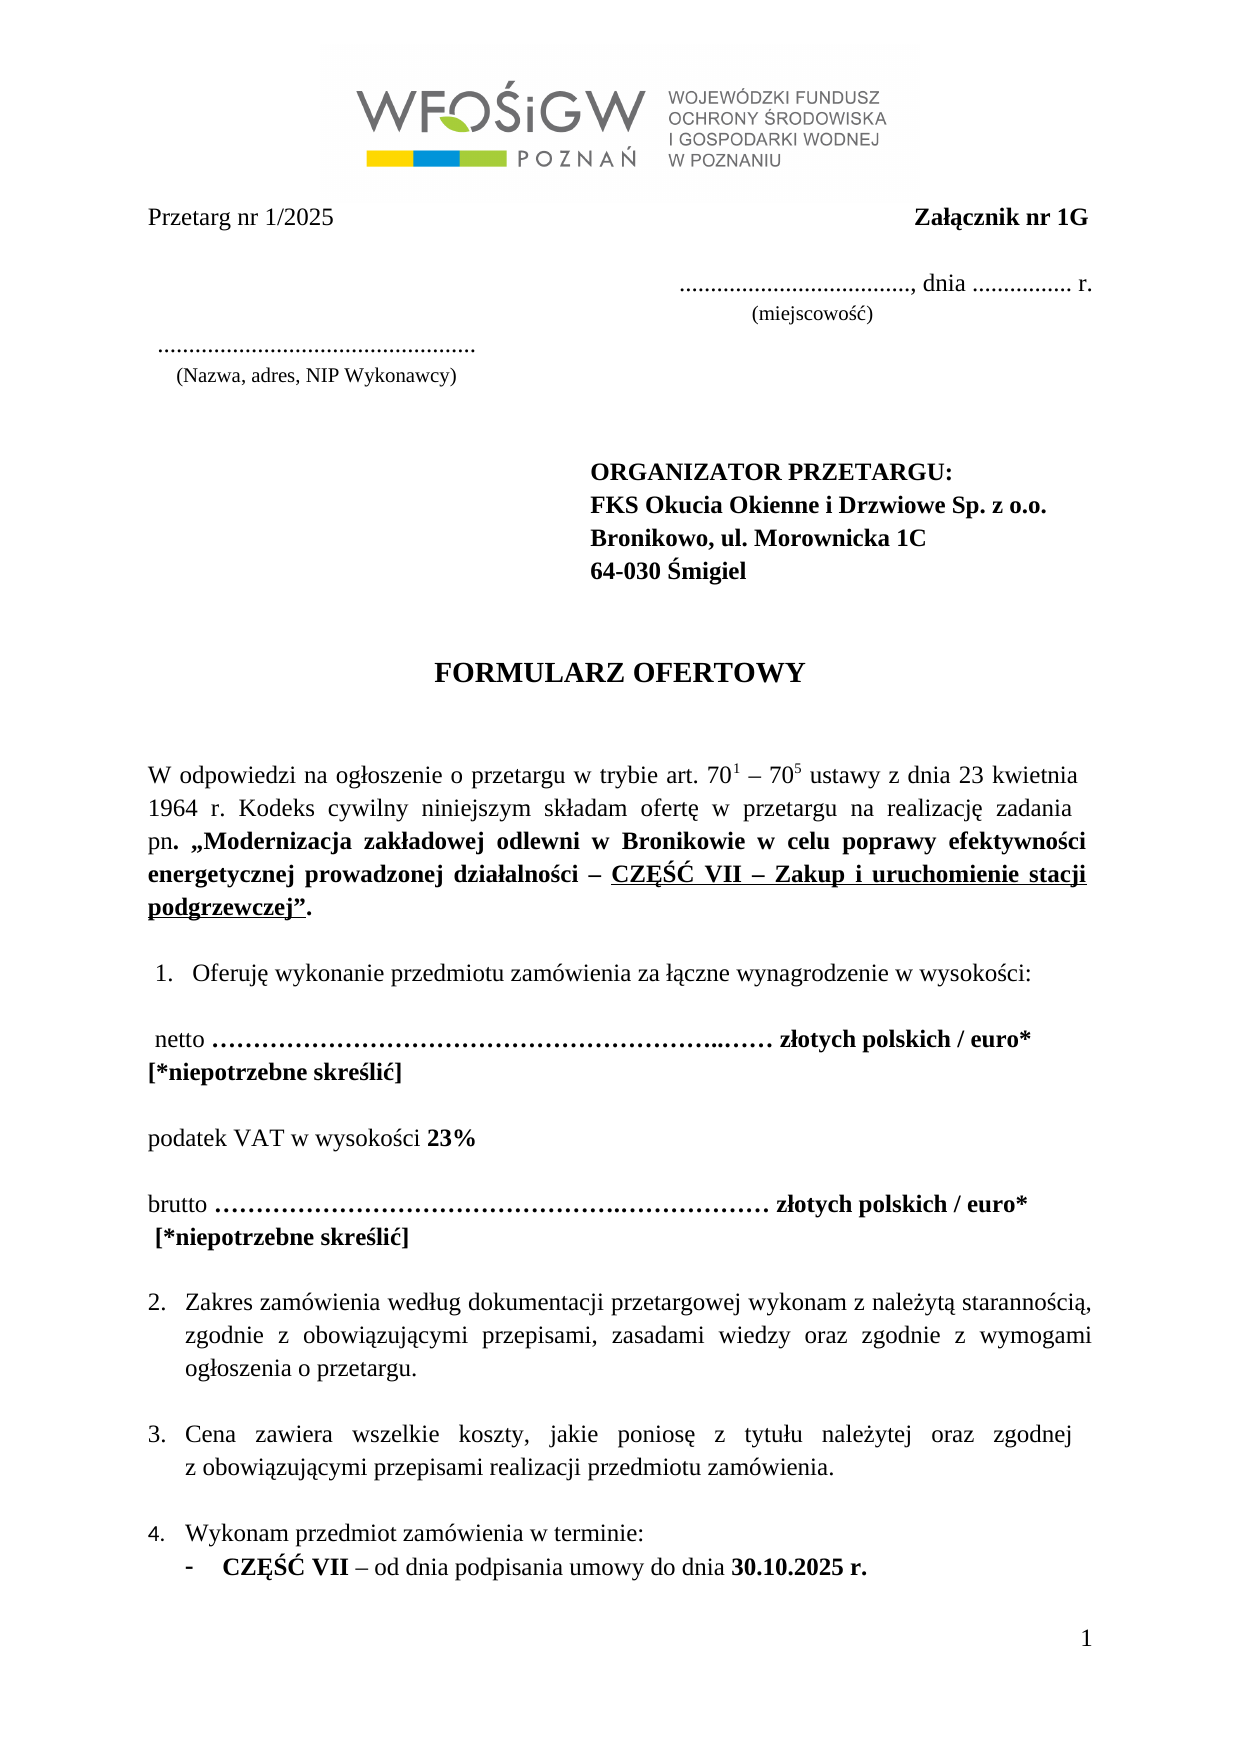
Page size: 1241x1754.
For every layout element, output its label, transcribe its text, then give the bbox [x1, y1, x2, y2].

text (Nazwa, adres, NIP Wykonawcy) [148, 363, 1093, 387]
text ORGANIZATOR PRZETARGU: [590, 457, 1093, 486]
text netto ……………………………………………………..…… złotych polskich / euro* [154, 991, 1093, 1053]
list Zakres zamówienia według dokumentacji przetargowej wykonam z należytą starannością, zgodnie z obowiązującymi przepisami, zasadami wiedzy oraz zgodnie z wymogami ogłoszenia o przetargu. [148, 1287, 1093, 1382]
text ....................................., dnia ................ r. [148, 268, 1093, 297]
text W odpowiedzi na ogłoszenie o przetargu w trybie art. 701 – 705 ustawy z dnia 23 kwietnia 1964 r. Kodeks cywilny niniejszym składam ofertę w przetargu na realizację zadania pn. „Modernizacja zakładowej odlewni w Bronikowie w celu poprawy efektywności energetycznej prowadzonej działalności – CZĘŚĆ VII – Zakup i uruchomienie stacji podgrzewczej”. [148, 760, 1087, 921]
text 64-030 Śmigiel [590, 556, 1093, 585]
text FORMULARZ OFERTOWY [148, 655, 1093, 689]
picture [320, 44, 920, 203]
list Wykonam przedmiot zamówienia w terminie: [148, 1518, 1093, 1547]
text FKS Okucia Okienne i Drzwiowe Sp. z o.o. [590, 490, 1093, 519]
text [*niepotrzebne skreślić] [154, 1222, 1093, 1251]
text brutto ………………………………………….……………… złotych polskich / euro* [148, 1189, 1093, 1218]
list Oferuję wykonanie przedmiotu zamówienia za łączne wynagrodzenie w wysokości: [154, 958, 1093, 987]
list CZĘŚĆ VII – od dnia podpisania umowy do dnia 30.10.2025 r. [185, 1552, 1093, 1580]
text [*niepotrzebne skreślić] [148, 1057, 1093, 1086]
text (miejscowość) [635, 301, 1093, 325]
text Przetarg nr 1/2025 Załącznik nr 1G [148, 202, 1093, 231]
text ................................................... [148, 329, 1093, 358]
text Bronikowo, ul. Morownicka 1C [590, 523, 1093, 552]
text podatek VAT w wysokości 23% [148, 1123, 1093, 1152]
list Cena zawiera wszelkie koszty, jakie poniosę z tytułu należytej oraz zgodnej z obowiązującymi przepisami realizacji przedmiotu zamówienia. [148, 1419, 1093, 1481]
